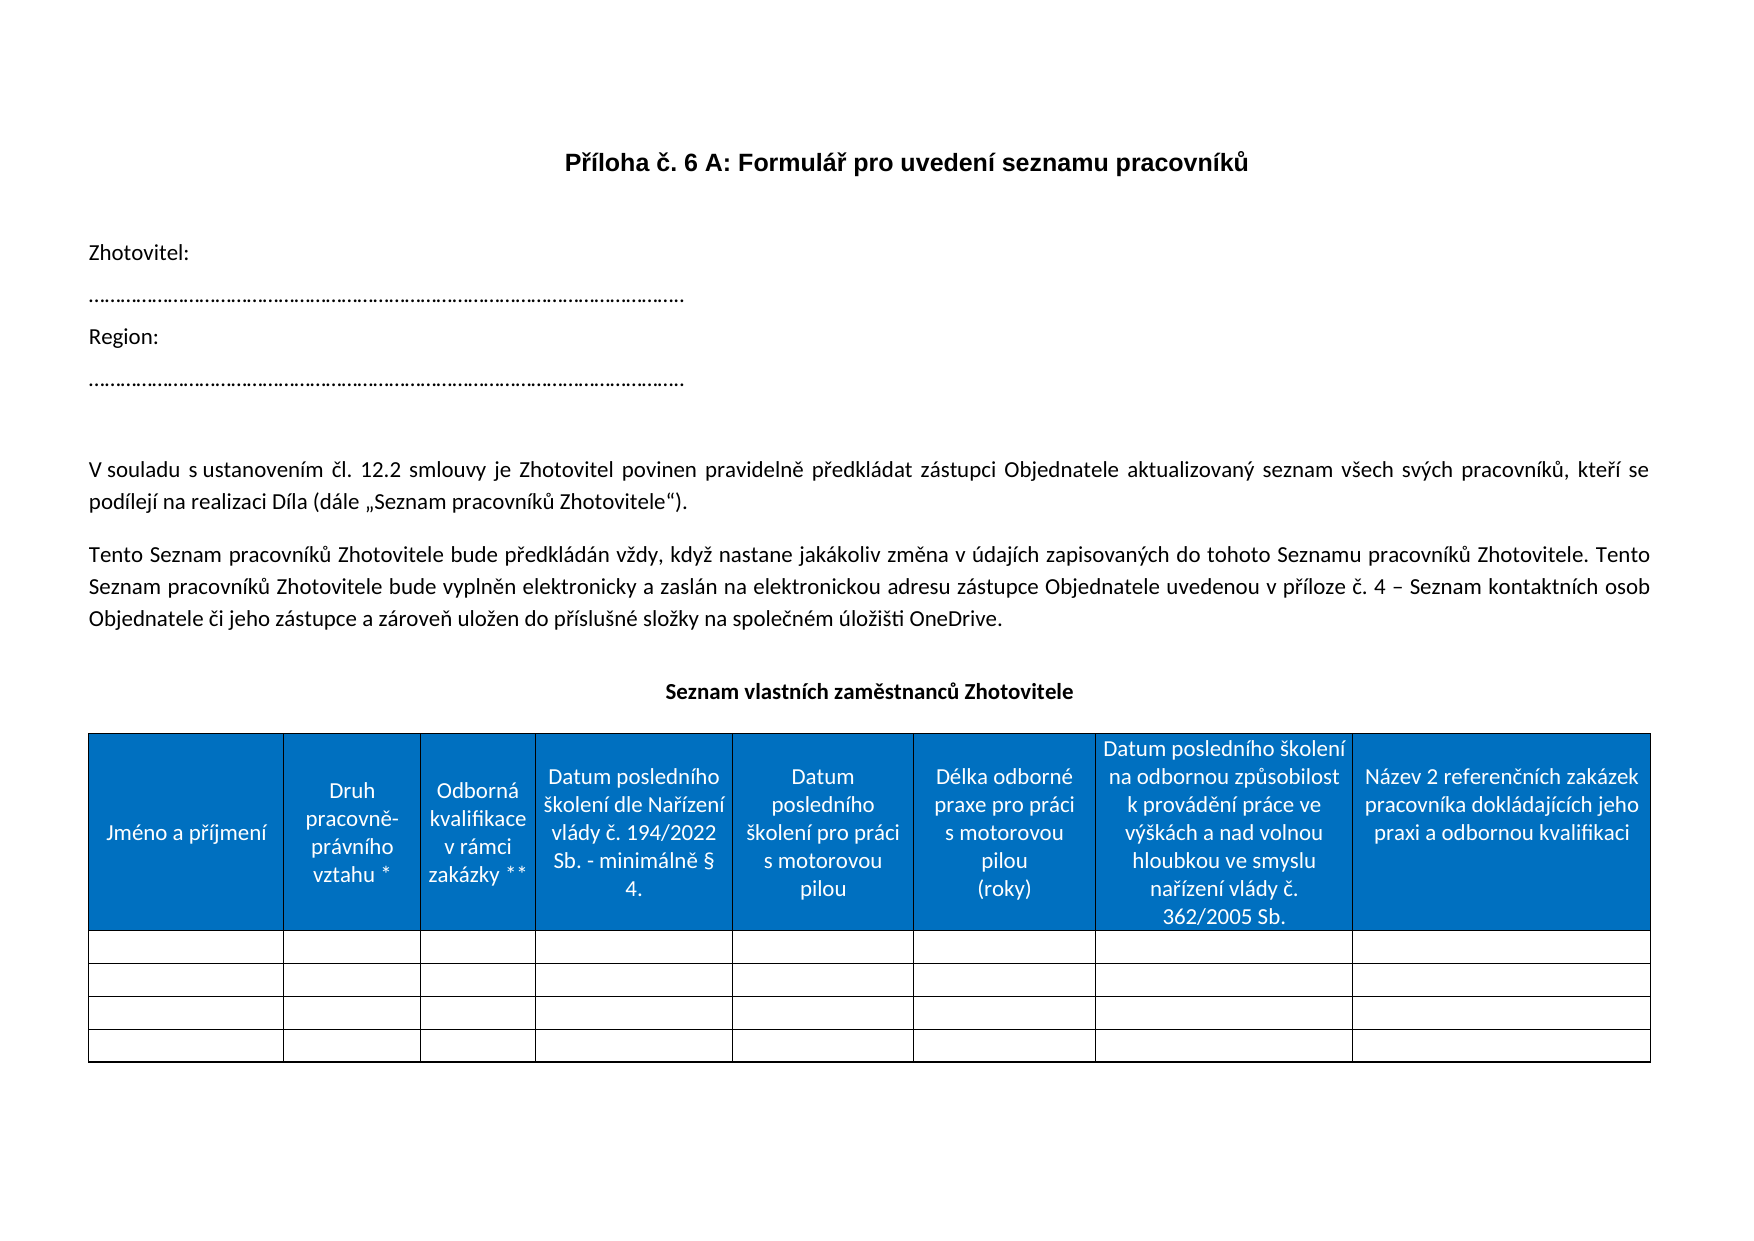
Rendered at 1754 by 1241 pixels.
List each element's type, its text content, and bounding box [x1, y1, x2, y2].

table_cell [421, 931, 535, 963]
text ………………………………………………………………………………………………….. [89, 280, 1651, 308]
table_header Datum posledního školení na odbornou způsobilost k provádění práce ve výškách a nad volnou hloubkou ve smyslu nařízení vlády č. 362/2005 Sb. [1096, 734, 1352, 930]
table_cell [914, 997, 1095, 1029]
table_cell [536, 1030, 732, 1061]
table_cell [536, 931, 732, 963]
table_cell [1096, 1030, 1352, 1061]
table_cell [914, 964, 1095, 996]
text V souladu s ustanovením čl. 12.2 smlouvy je Zhotovitel povinen pravidelně předkládat zástupci Objednatele aktualizovaný seznam všech svých pracovníků, kteří se podílejí na realizaci Díla (dále „Seznam pracovníků Zhotovitele“). [89, 455, 1651, 515]
text Seznam vlastních zaměstnanců Zhotovitele [89, 677, 1651, 705]
table_cell [89, 931, 283, 963]
table_cell [89, 997, 283, 1029]
table_cell [1096, 964, 1352, 996]
table_cell [89, 1030, 283, 1061]
table_cell [1353, 931, 1650, 963]
table_cell [284, 964, 420, 996]
text Region: [89, 322, 1651, 350]
table_cell [733, 964, 913, 996]
table_cell [421, 964, 535, 996]
table_cell [284, 931, 420, 963]
table_cell [284, 1030, 420, 1061]
table_header Jméno a příjmení [89, 734, 283, 930]
table_cell [421, 1030, 535, 1061]
table_cell [914, 931, 1095, 963]
text Tento Seznam pracovníků Zhotovitele bude předkládán vždy, když nastane jakákoliv změna v údajích zapisovaných do tohoto Seznamu pracovníků Zhotovitele. Tento Seznam pracovníků Zhotovitele bude vyplněn elektronicky a zaslán na elektronickou adresu zástupce Objednatele uvedenou v příloze č. 4 – Seznam kontaktních osob Objednatele či jeho zástupce a zároveň uložen do příslušné složky na společném úložišti OneDrive. [89, 540, 1651, 632]
table_header Druh pracovně-právního vztahu * [284, 734, 420, 930]
table_cell [914, 1030, 1095, 1061]
table_header Délka odborné praxe pro práci s motorovou pilou (roky) [914, 734, 1095, 930]
table_cell [89, 964, 283, 996]
table_cell [536, 997, 732, 1029]
table_cell [733, 1030, 913, 1061]
text Příloha č. 6 A: Formulář pro uvedení seznamu pracovníků [164, 148, 1651, 176]
text Zhotovitel: [89, 238, 1651, 266]
table_header Odborná kvalifikace v rámci zakázky ** [421, 734, 535, 930]
table_cell [1353, 1030, 1650, 1061]
table_cell [1096, 931, 1352, 963]
table_cell [536, 964, 732, 996]
table_header Datum posledního školení dle Nařízení vlády č. 194/2022 Sb. - minimálně § 4. [536, 734, 732, 930]
table_cell [733, 931, 913, 963]
table_header Datum posledního školení pro práci s motorovou pilou [733, 734, 913, 930]
table_cell [733, 997, 913, 1029]
table_cell [421, 997, 535, 1029]
text ………………………………………………………………………………………………….. [89, 364, 1651, 392]
table_cell [1353, 997, 1650, 1029]
table_cell [284, 997, 420, 1029]
table_cell [1096, 997, 1352, 1029]
table_header Název 2 referenčních zakázek pracovníka dokládajících jeho praxi a odbornou kvalifikaci [1353, 734, 1650, 930]
table_cell [1353, 964, 1650, 996]
